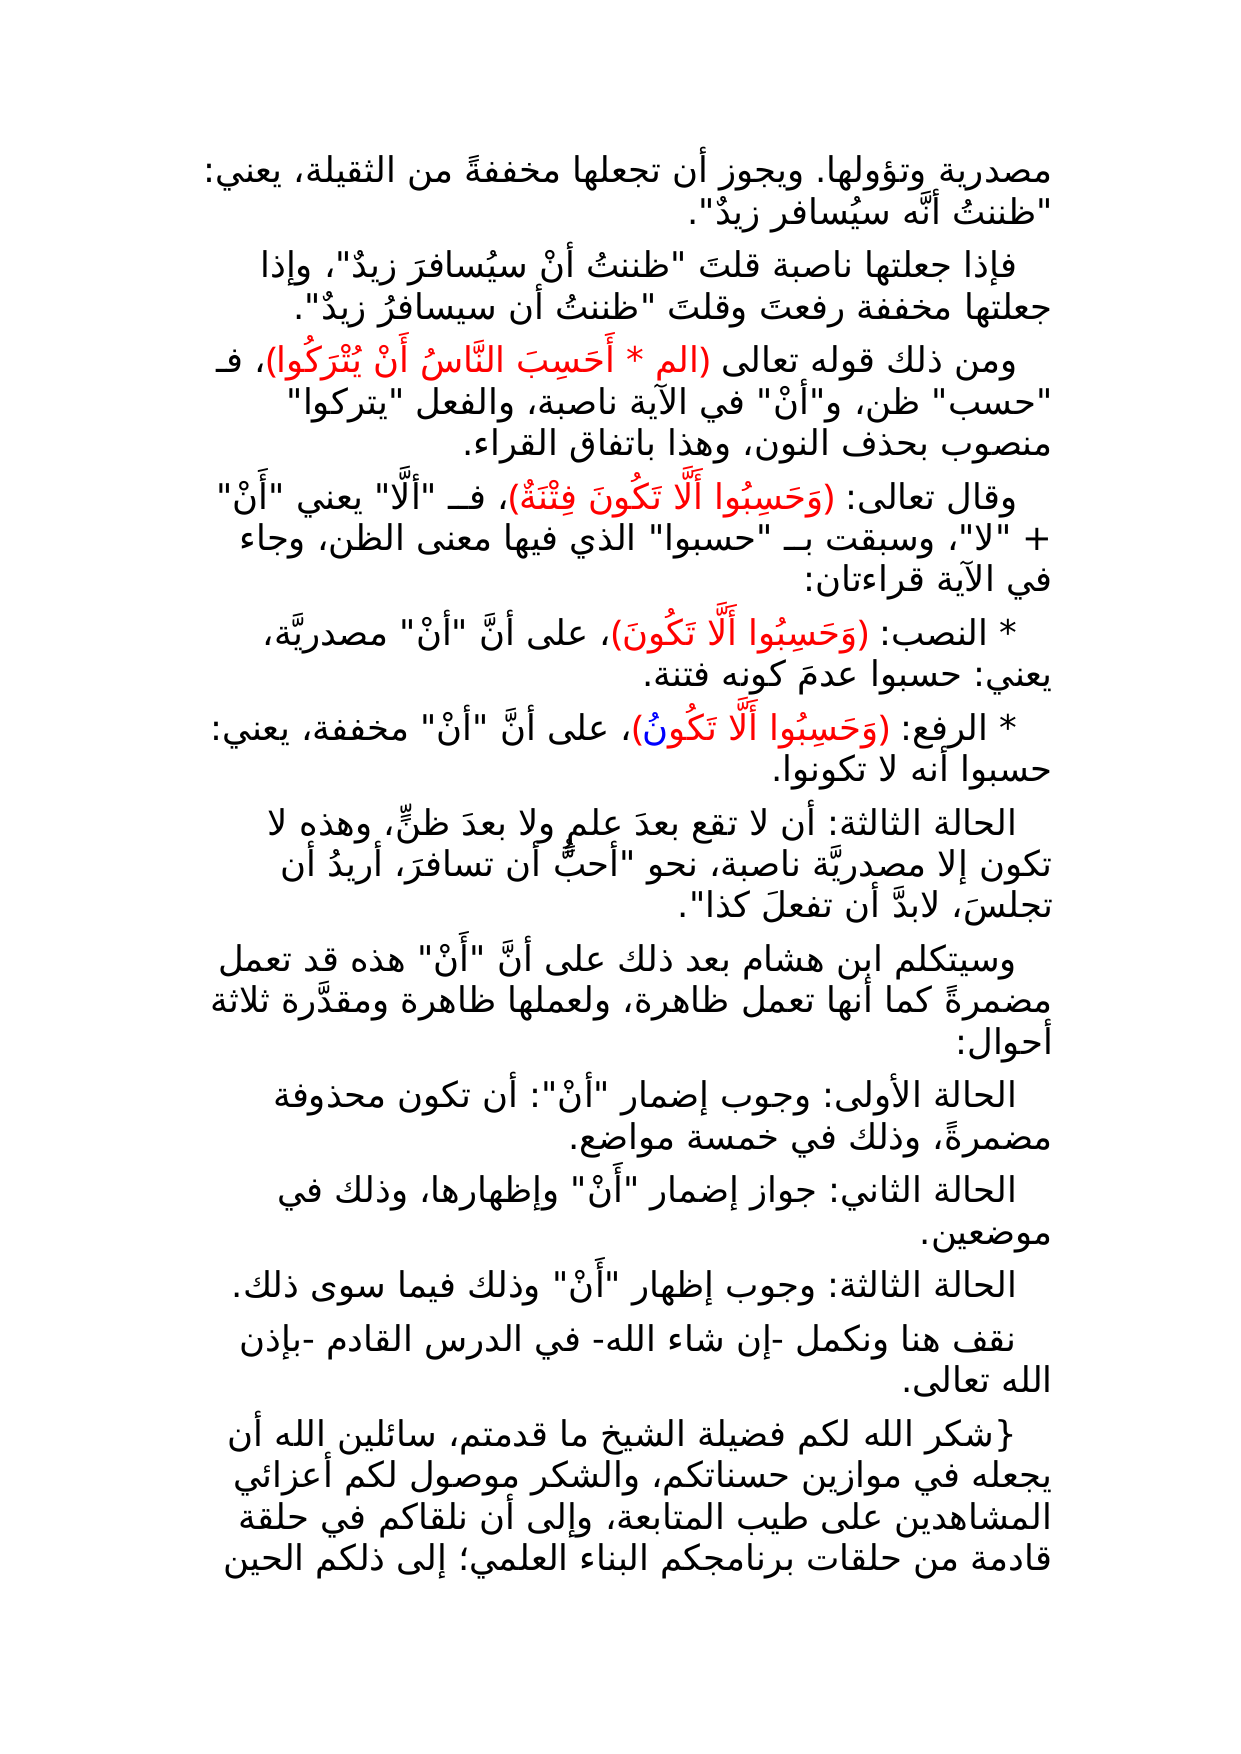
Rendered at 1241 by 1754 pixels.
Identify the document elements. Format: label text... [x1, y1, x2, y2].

text الحالة الثالثة: وجوب إظهار "أَنْ" وذلك فيما سوى ذلك. [187, 1265, 1053, 1306]
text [187, 1414, 1053, 1579]
text * الرفع: ﴿وَحَسِبُوا أَلَّا تَكُونُ﴾، على أنَّ "أنْ" مخففة، يعني: حسبوا أنه لا تكونوا. [187, 707, 1053, 790]
text الحالة الثاني: جواز إضمار "أَنْ" وإظهارها، وذلك في موضعين. [187, 1170, 1053, 1252]
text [187, 150, 1053, 232]
text فإذا جعلتها ناصبة قلتَ "ظننتُ أنْ سيُسافرَ زيدٌ"، وإذا جعلتها مخففة رفعتَ وقلتَ "ظننتُ أن سيسافرُ زيدٌ". [187, 245, 1053, 327]
text نقف هنا ونكمل -إن شاء الله- في الدرس القادم -بإذن الله تعالى. [187, 1319, 1053, 1401]
text وسيتكلم ابن هشام بعد ذلك على أنَّ "أَنْ" هذه قد تعمل مضمرةً كما أنها تعمل ظاهرة، ولعملها ظاهرة ومقدَّرة ثلاثة أحوال: [187, 939, 1053, 1062]
text * النصب: ﴿وَحَسِبُوا أَلَّا تَكُونَ﴾، على أنَّ "أنْ" مصدريَّة، يعني: حسبوا عدمَ كونه فتنة. [187, 612, 1053, 695]
text وقال تعالى: ﴿وَحَسِبُوا أَلَّا تَكُونَ فِتْنَةٌ﴾، فــ "ألَّا" يعني "أَنْ" + "لا"، وسبقت بــ "حسبوا" الذي فيها معنى الظن، وجاء في الآية قراءتان: [187, 476, 1053, 600]
text الحالة الأولى: وجوب إضمار "أنْ": أن تكون محذوفة مضمرةً، وذلك في خمسة مواضع. [187, 1075, 1053, 1157]
text ومن ذلك قوله تعالى ﴿الم * أَحَسِبَ النَّاسُ أَنْ يُتْرَكُوا﴾، فـ "حسب" ظن، و"أنْ" في الآية ناصبة، والفعل "يتركوا" منصوب بحذف النون، وهذا باتفاق القراء. [187, 340, 1053, 464]
text الحالة الثالثة: أن لا تقع بعدَ علمٍ ولا بعدَ ظنٍّ، وهذه لا تكون إلا مصدريَّة ناصبة، نحو "أحبُّ أن تسافرَ، أريدُ أن تجلسَ، لابدَّ أن تفعلَ كذا". [187, 802, 1053, 926]
